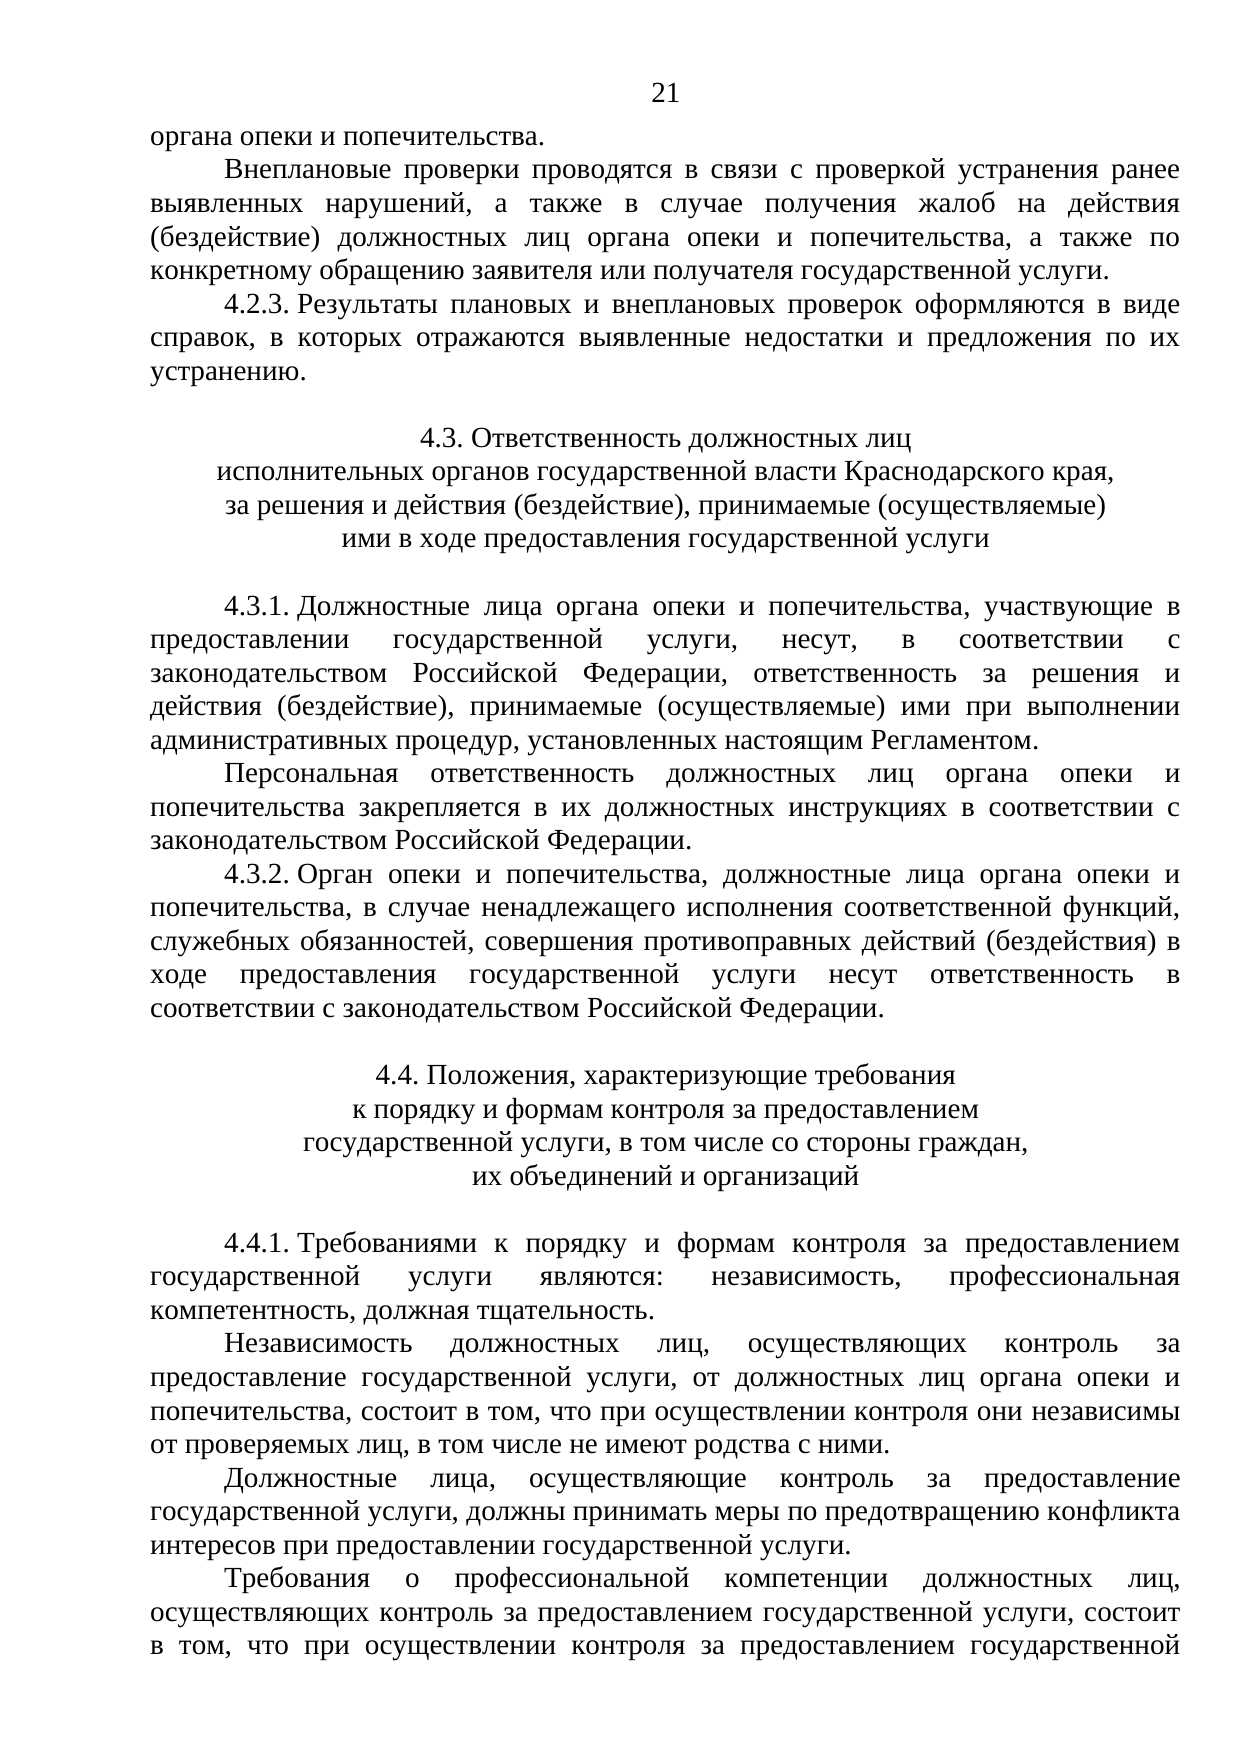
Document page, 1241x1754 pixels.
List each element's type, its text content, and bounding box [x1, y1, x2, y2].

text ими в ходе предоставления государственной услуги [150, 521, 1181, 554]
text государственной услуги, в том числе со стороны граждан, [150, 1124, 1181, 1158]
text 4.2.3. Результаты плановых и внеплановых проверок оформляются в виде справок, в которых отражаются выявленные недостатки и предложения по их устранению. [150, 286, 1181, 386]
text 4.4.1. Требованиями к порядку и формам контроля за предоставлением государственной услуги являются: независимость, профессиональная компетентность, должная тщательность. [150, 1225, 1181, 1326]
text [150, 1560, 1181, 1661]
text 4.3. Ответственность должностных лиц [150, 420, 1181, 453]
text Должностные лица, осуществляющие контроль за предоставление государственной услуги, должны принимать меры по предотвращению конфликта интересов при предоставлении государственной услуги. [150, 1460, 1181, 1560]
text Внеплановые проверки проводятся в связи с проверкой устранения ранее выявленных нарушений, а также в случае получения жалоб на действия (бездействие) должностных лиц органа опеки и попечительства, а также по конкретному обращению заявителя или получателя государственной услуги. [150, 152, 1181, 286]
text к порядку и формам контроля за предоставлением [150, 1091, 1181, 1124]
text Независимость должностных лиц, осуществляющих контроль за предоставление государственной услуги, от должностных лиц органа опеки и попечительства, состоит в том, что при осуществлении контроля они независимы от проверяемых лиц, в том числе не имеют родства с ними. [150, 1326, 1181, 1460]
text за решения и действия (бездействие), принимаемые (осуществляемые) [150, 487, 1181, 521]
text Персональная ответственность должностных лиц органа опеки и попечительства закрепляется в их должностных инструкциях в соответствии с законодательством Российской Федерации. [150, 755, 1181, 856]
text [150, 118, 1181, 152]
text 4.3.1. Должностные лица органа опеки и попечительства, участвующие в предоставлении государственной услуги, несут, в соответствии с законодательством Российской Федерации, ответственность за решения и действия (бездействие), принимаемые (осуществляемые) ими при выполнении административных процедур, установленных настоящим Регламентом. [150, 588, 1181, 755]
text исполнительных органов государственной власти Краснодарского края, [150, 453, 1181, 487]
text 4.3.2. Орган опеки и попечительства, должностные лица органа опеки и попечительства, в случае ненадлежащего исполнения соответственной функций, служебных обязанностей, совершения противоправных действий (бездействия) в ходе предоставления государственной услуги несут ответственность в соответствии с законодательством Российской Федерации. [150, 856, 1181, 1024]
text 4.4. Положения, характеризующие требования [150, 1057, 1181, 1091]
text их объединений и организаций [150, 1158, 1181, 1191]
